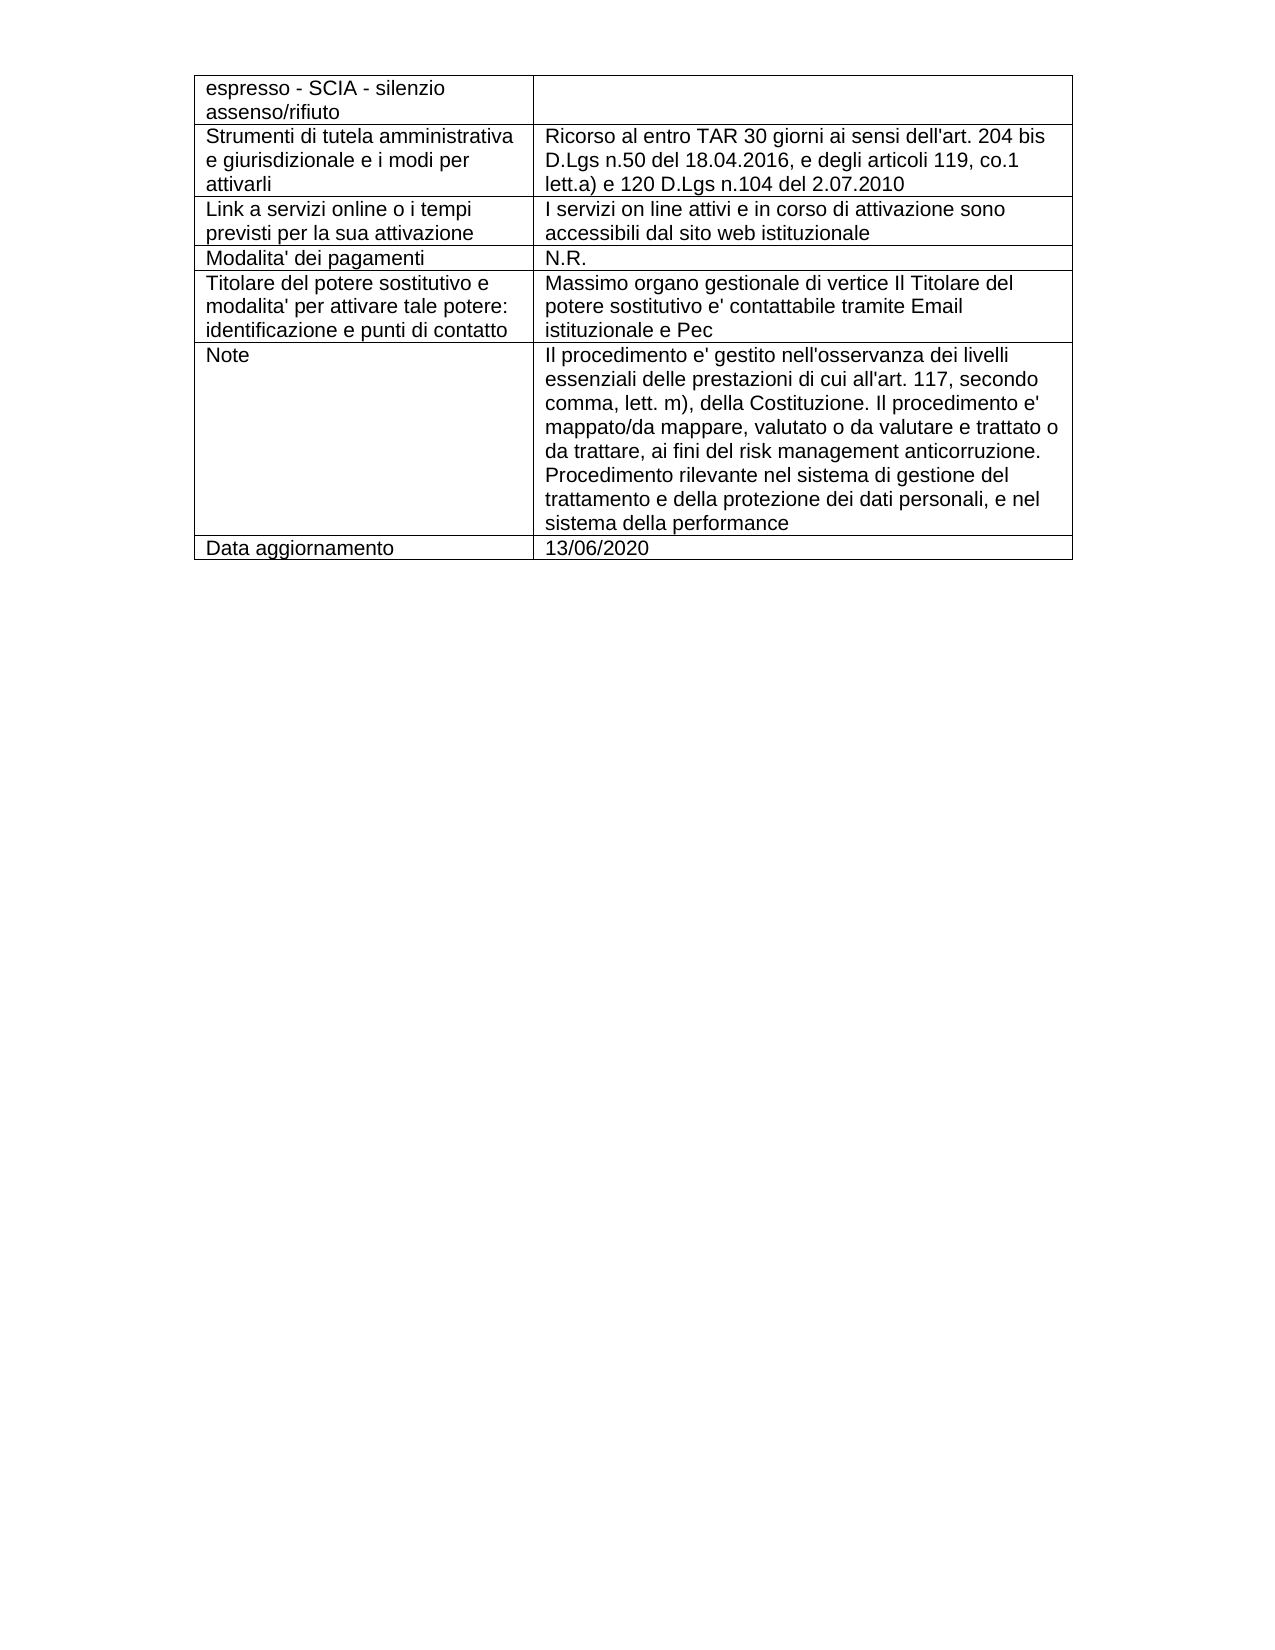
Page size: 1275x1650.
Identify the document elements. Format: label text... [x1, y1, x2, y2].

table_cell Il procedimento e' gestito nell'osservanza dei livelli essenziali delle prestazioni di cui all'art. 117, secondo comma, lett. m), della Costituzione. Il procedimento e' mappato/da mappare, valutato o da valutare e trattato o da trattare, ai fini del risk management anticorruzione. Procedimento rilevante nel sistema di gestione del trattamento e della protezione dei dati personali, e nel sistema della performance [534, 343, 1072, 534]
table_cell N.R. [534, 246, 1072, 269]
table_cell Ricorso al entro TAR 30 giorni ai sensi dell'art. 204 bis D.Lgs n.50 del 18.04.2016, e degli articoli 119, co.1 lett.a) e 120 D.Lgs n.104 del 2.07.2010 [534, 125, 1072, 196]
table_cell Note [195, 343, 533, 534]
table_cell 13/06/2020 [534, 536, 1072, 559]
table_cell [534, 76, 1072, 124]
table_cell Modalita' dei pagamenti [195, 246, 533, 269]
table_cell Link a servizi online o i tempi previsti per la sua attivazione [195, 197, 533, 245]
table_cell I servizi on line attivi e in corso di attivazione sono accessibili dal sito web istituzionale [534, 197, 1072, 245]
table_cell Massimo organo gestionale di vertice Il Titolare del potere sostitutivo e' contattabile tramite Email istituzionale e Pec [534, 271, 1072, 342]
table_cell Data aggiornamento [195, 536, 533, 559]
table_cell Strumenti di tutela amministrativa e giurisdizionale e i modi per attivarli [195, 125, 533, 196]
table_cell Titolare del potere sostitutivo e modalita' per attivare tale potere: identificazione e punti di contatto [195, 271, 533, 342]
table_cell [195, 76, 533, 124]
